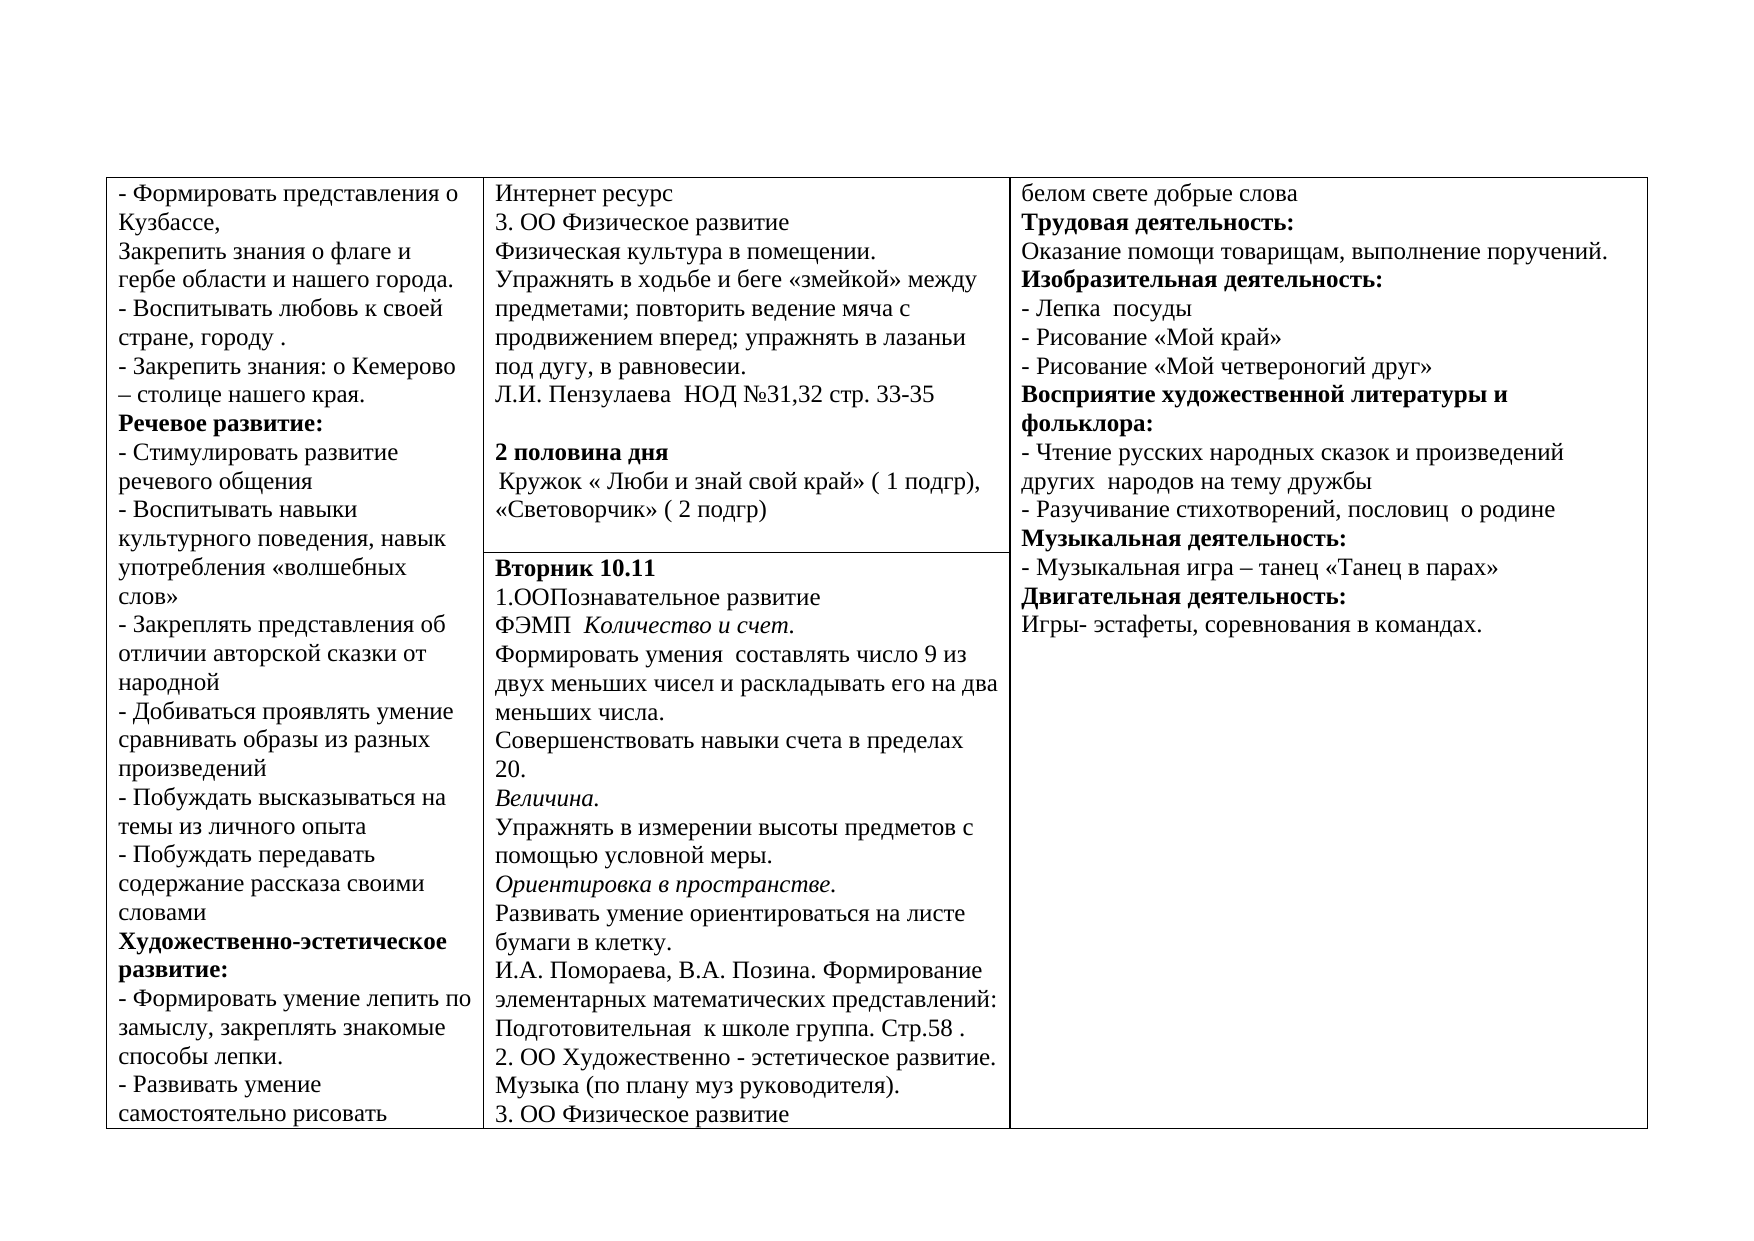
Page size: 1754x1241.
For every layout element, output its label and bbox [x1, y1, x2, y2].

table_header [1011, 178, 1647, 1128]
table_header [484, 178, 1009, 552]
table_cell [484, 553, 1009, 1128]
table_header [107, 178, 483, 1128]
